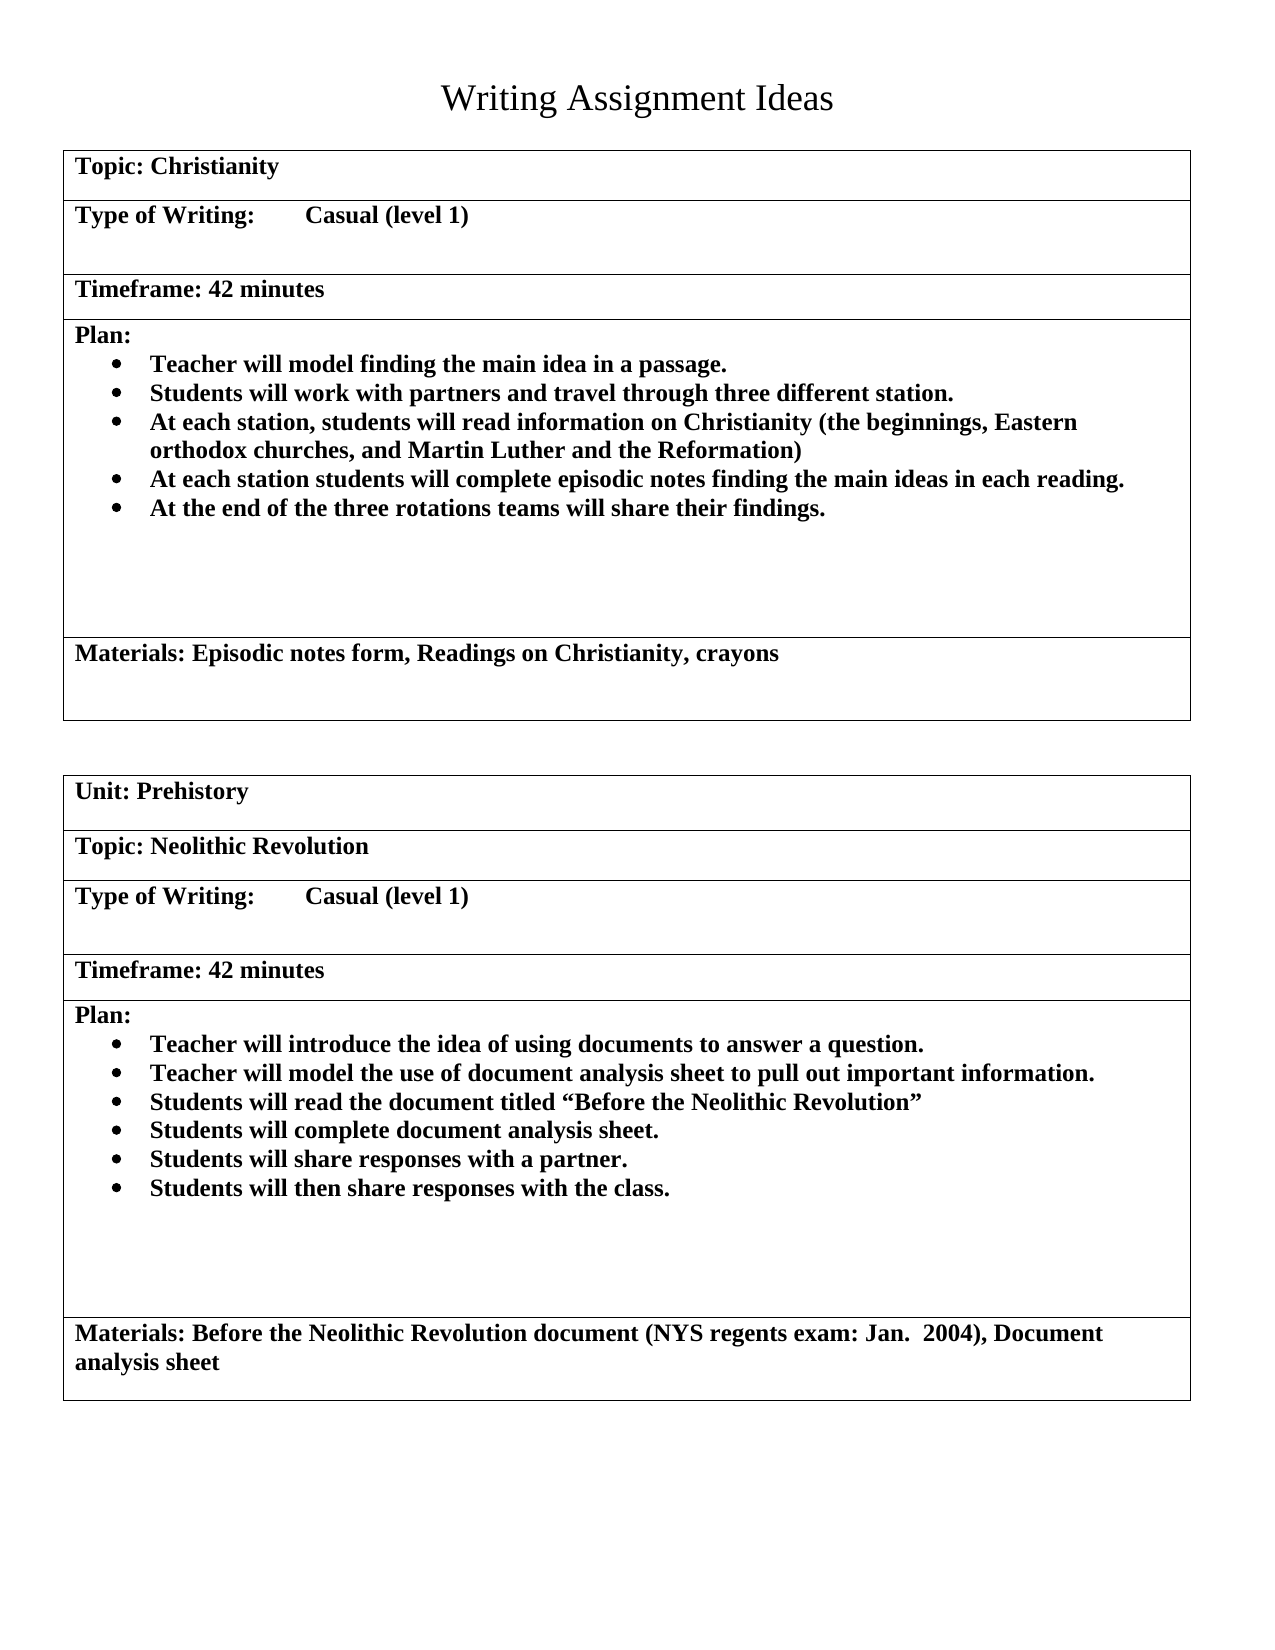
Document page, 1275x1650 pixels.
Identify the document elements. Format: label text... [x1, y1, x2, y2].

table_cell Timeframe: 42 minutes [64, 275, 1190, 319]
table_cell Topic: Christianity [64, 151, 1190, 199]
table_cell Timeframe: 42 minutes [64, 955, 1190, 999]
table_cell Type of Writing: Casual (level 1) [64, 201, 1190, 273]
table_cell Materials: Episodic notes form, Readings on Christianity, crayons [64, 638, 1190, 720]
table_cell Plan: Teacher will introduce the idea of using documents to answer a question. Teacher will model the use of document analysis sheet to pull out important information. Students will read the document titled “Before the Neolithic Revolution” Students will complete document analysis sheet. Students will share responses with a partner. Students will then share responses with the class. [64, 1001, 1190, 1317]
table_cell Topic: Neolithic Revolution [64, 831, 1190, 880]
table_cell Plan: Teacher will model finding the main idea in a passage. Students will work with partners and travel through three different station. At each station, students will read information on Christianity (the beginnings, Eastern orthodox churches, and Martin Luther and the Reformation) At each station students will complete episodic notes finding the main ideas in each reading. At the end of the three rotations teams will share their findings. [64, 320, 1190, 637]
table_cell Materials: Before the Neolithic Revolution document (NYS regents exam: Jan. 2004), Document analysis sheet [64, 1318, 1190, 1400]
table_header Unit: Prehistory [64, 776, 1190, 830]
table_cell Type of Writing: Casual (level 1) [64, 881, 1190, 954]
